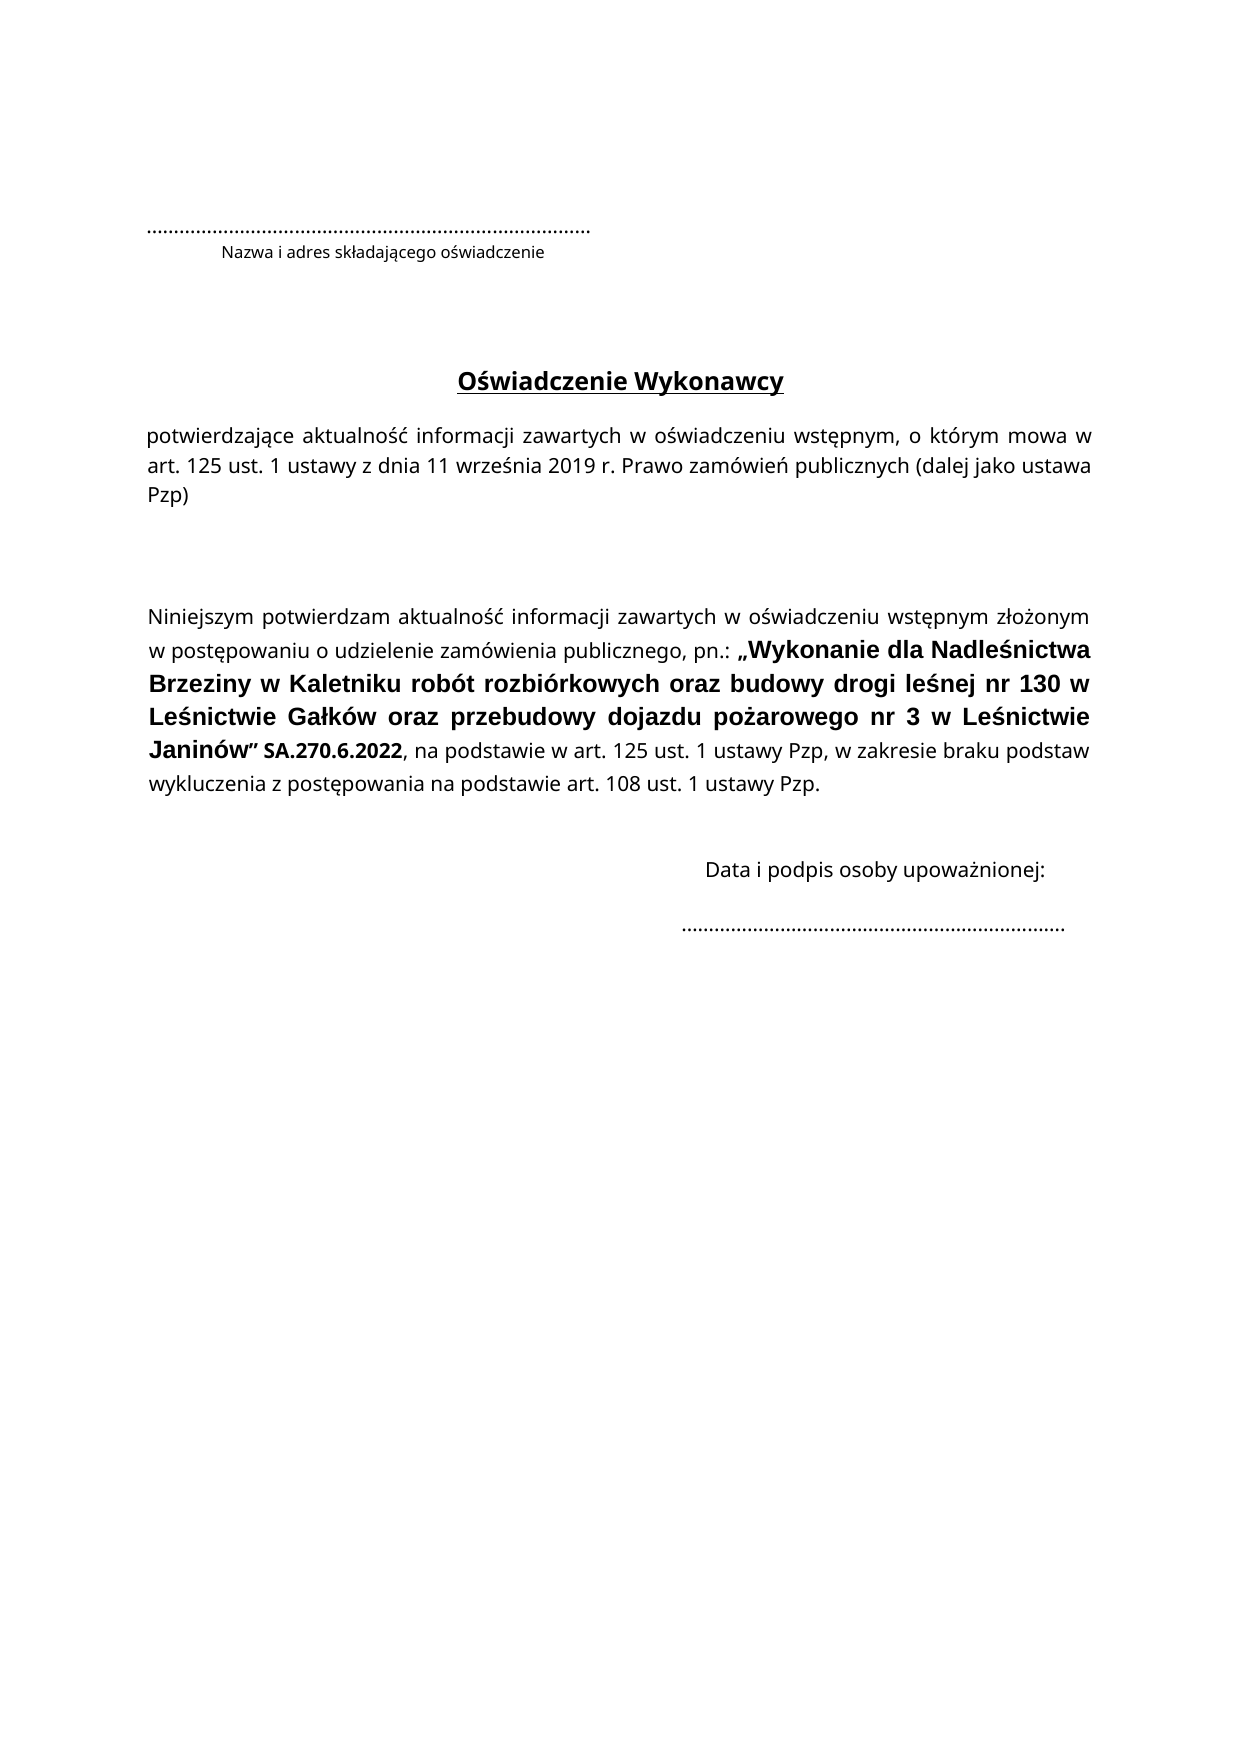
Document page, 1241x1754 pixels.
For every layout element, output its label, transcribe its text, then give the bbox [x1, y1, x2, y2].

text Nazwa i adres składającego oświadczenie [221, 241, 1093, 264]
text potwierdzające aktualność informacji zawartych w oświadczeniu wstępnym, o którym mowa w art. 125 ust. 1 ustawy z dnia 11 września 2019 r. Prawo zamówień publicznych (dalej jako ustawa Pzp) [146, 422, 1093, 509]
subtitle Oświadczenie Wykonawcy [147, 364, 1093, 398]
text ……………………………………………………………. [147, 909, 1066, 937]
text ……………………………………………………………………… [146, 211, 1093, 240]
text Niniejszym potwierdzam aktualność informacji zawartych w oświadczeniu wstępnym złożonym w postępowaniu o udzielenie zamówienia publicznego, pn.: „Wykonanie dla Nadleśnictwa Brzeziny w Kaletniku robót rozbiórkowych oraz budowy drogi leśnej nr 130 w Leśnictwie Gałków oraz przebudowy dojazdu pożarowego nr 3 w Leśnictwie Janinów” SA.270.6.2022, na podstawie w art. 125 ust. 1 ustawy Pzp, w zakresie braku podstaw wykluczenia z postępowania na podstawie art. 108 ust. 1 ustawy Pzp. [147, 602, 1091, 797]
text Data i podpis osoby upoważnionej: [147, 855, 1046, 884]
